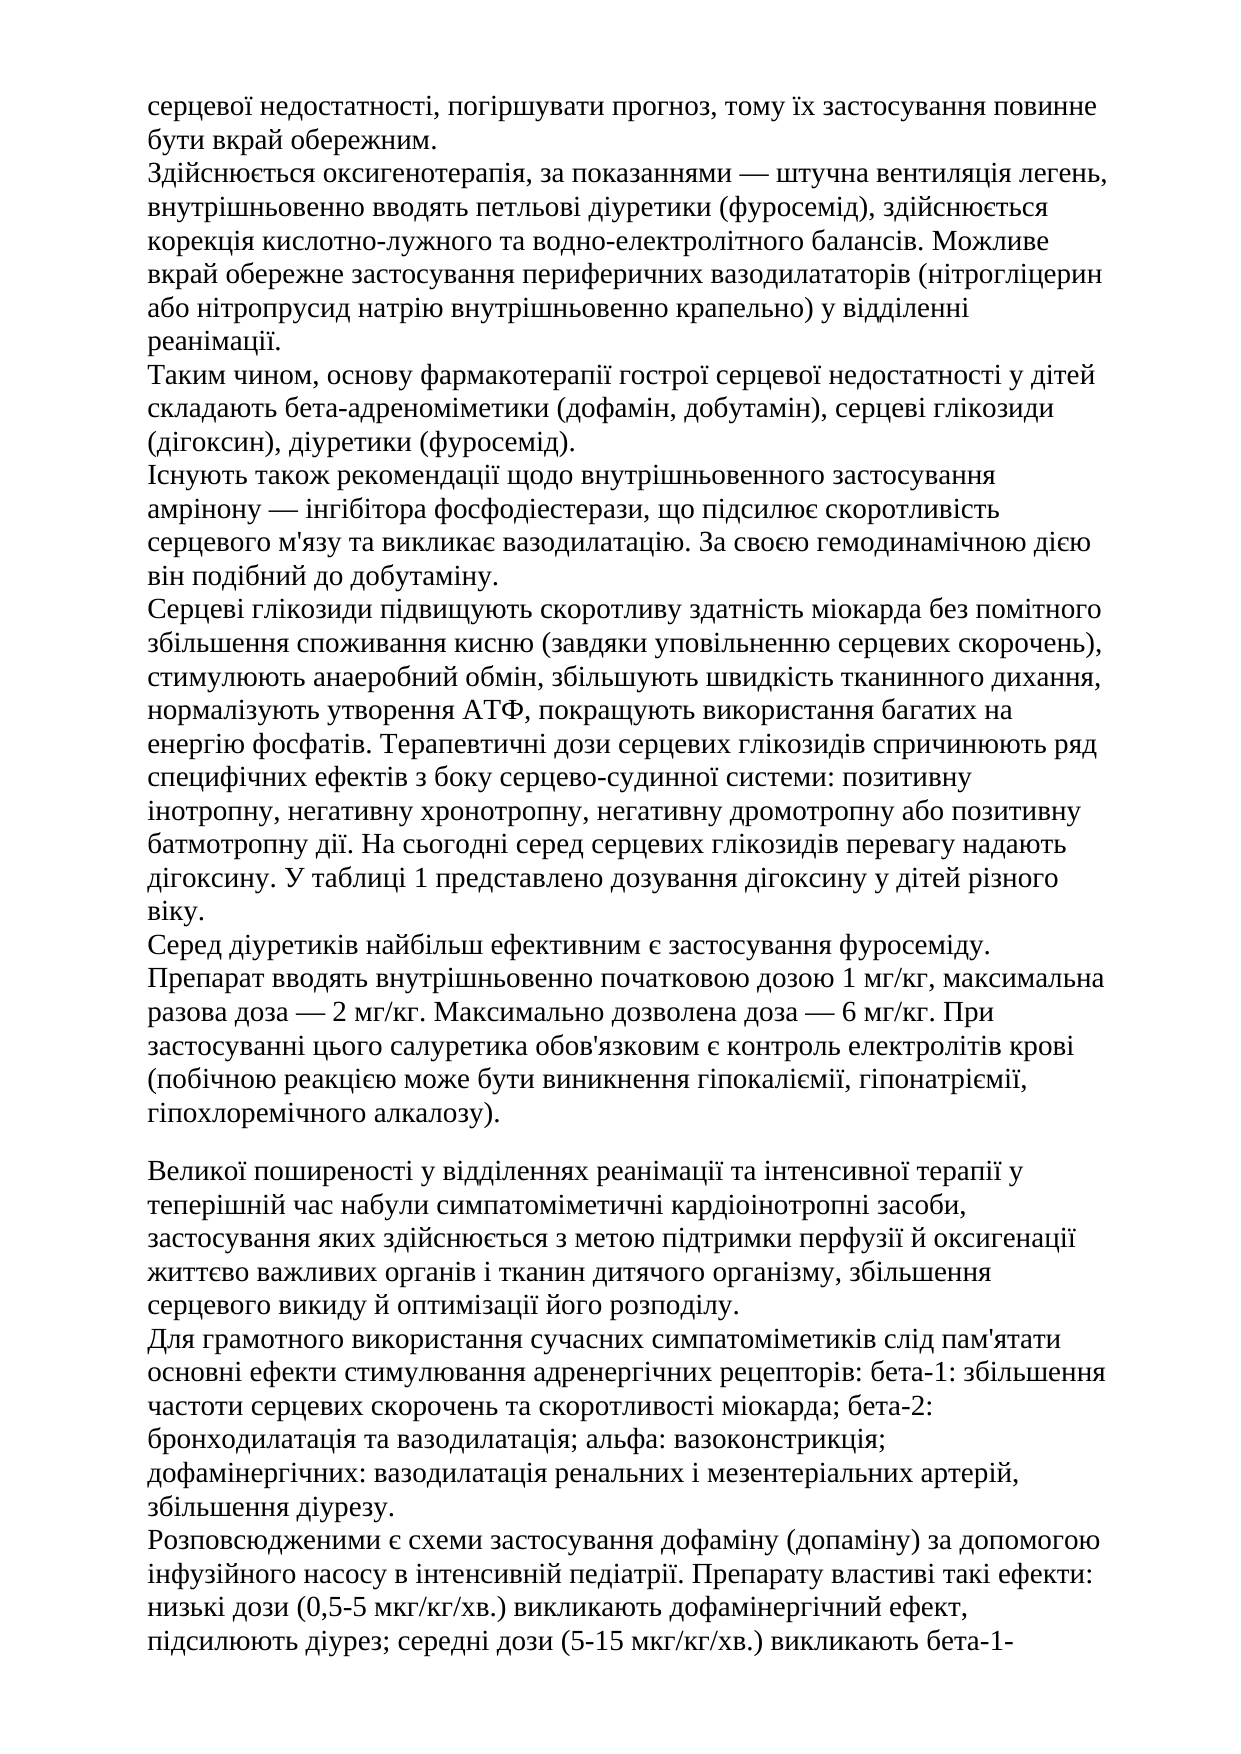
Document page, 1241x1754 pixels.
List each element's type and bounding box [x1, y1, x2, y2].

text [147, 1153, 1110, 1656]
text [147, 88, 1110, 1128]
